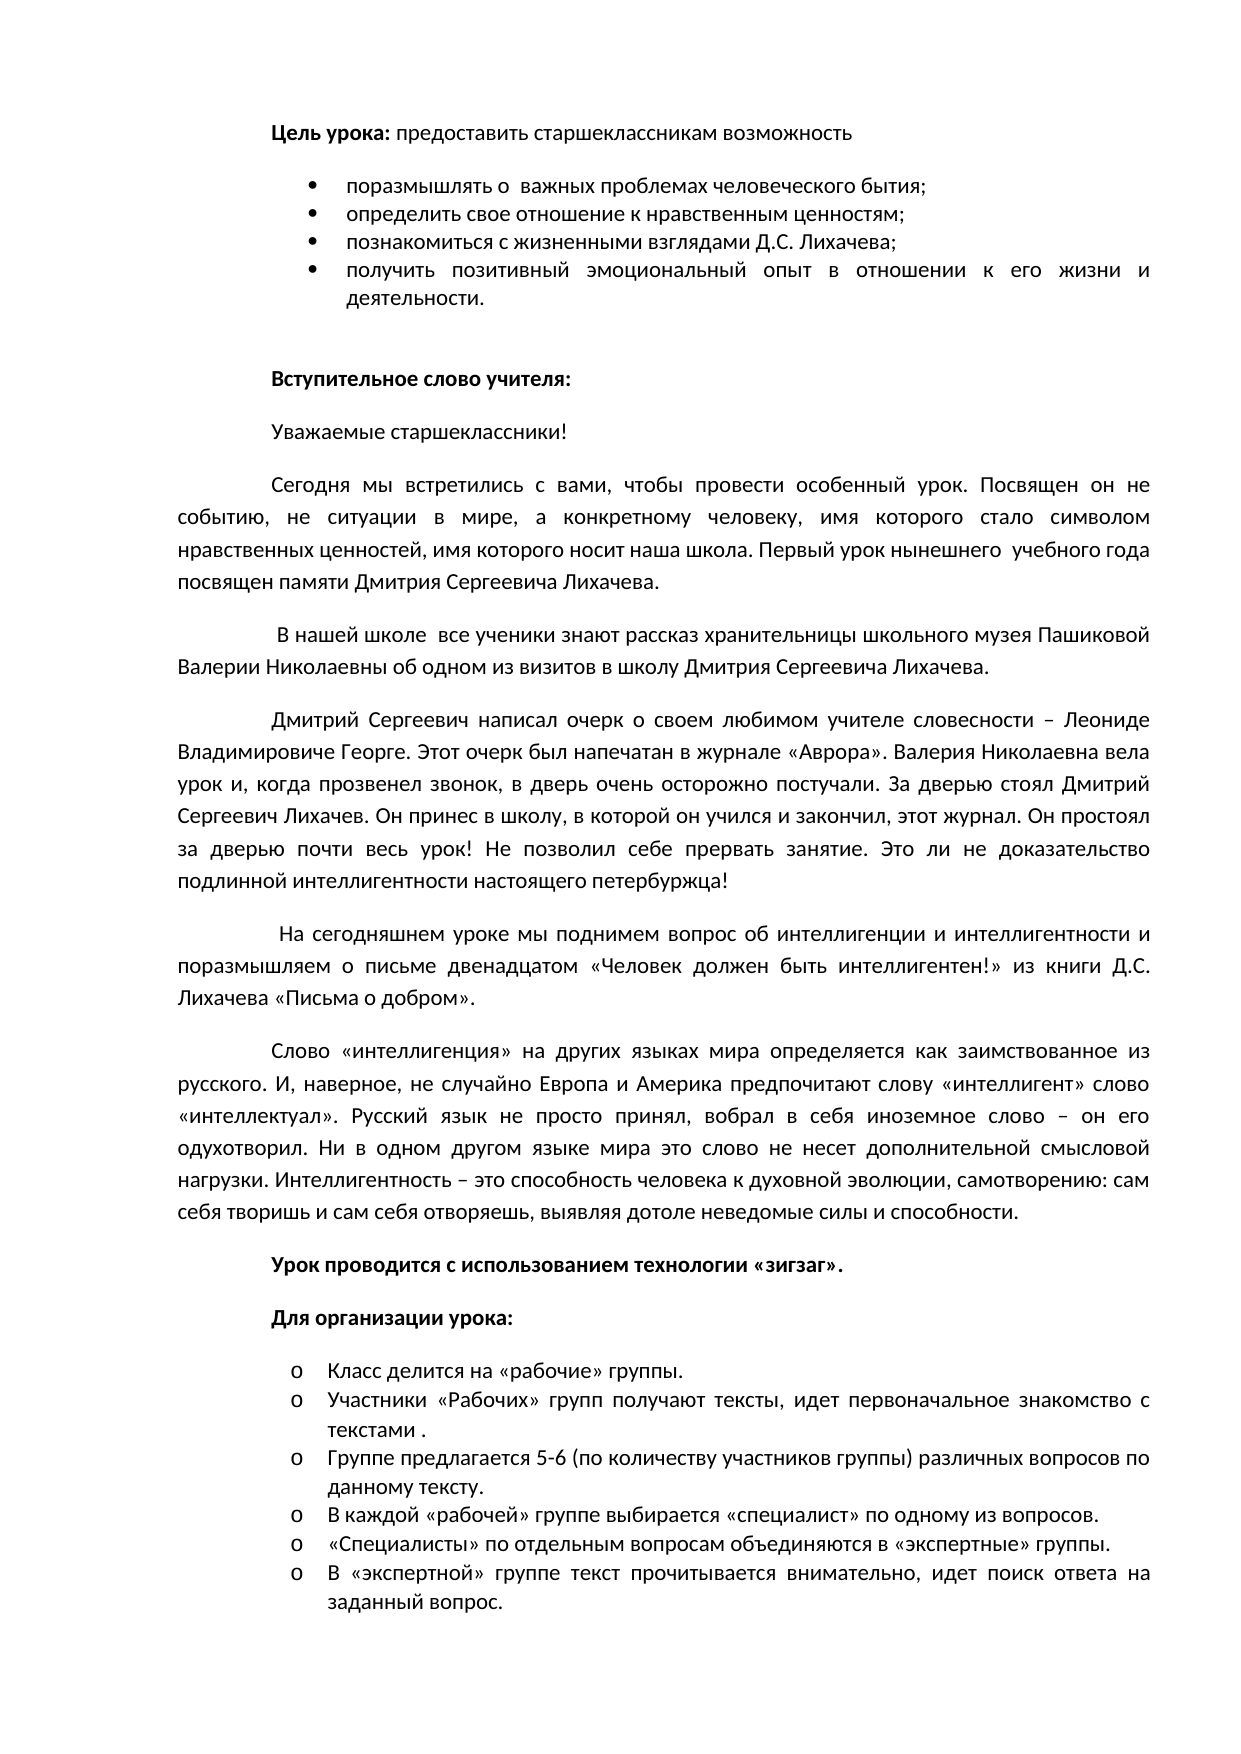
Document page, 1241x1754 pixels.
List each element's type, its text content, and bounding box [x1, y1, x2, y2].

list поразмышлять о важных проблемах человеческого бытия; [308, 171, 1152, 199]
text В нашей школе все ученики знают рассказ хранительницы школьного музея Пашиковой Валерии Николаевны об одном из визитов в школу Дмитрия Сергеевича Лихачева. [177, 620, 1152, 680]
list определить свое отношение к нравственным ценностям; [308, 199, 1152, 227]
text Слово «интеллигенция» на других языках мира определяется как заимствованное из русского. И, наверное, не случайно Европа и Америка предпочитают слову «интеллигент» слово «интеллектуал». Русский язык не просто принял, вобрал в себя иноземное слово – он его одухотворил. Ни в одном другом языке мира это слово не несет дополнительной смысловой нагрузки. Интеллигентность – это способность человека к духовной эволюции, самотворению: сам себя творишь и сам себя отворяешь, выявляя дотоле неведомые силы и способности. [177, 1036, 1152, 1225]
list Участники «Рабочих» групп получают тексты, идет первоначальное знакомство с текстами . [290, 1386, 1152, 1443]
text Дмитрий Сергеевич написал очерк о своем любимом учителе словесности – Леониде Владимировиче Георге. Этот очерк был напечатан в журнале «Аврора». Валерия Николаевна вела урок и, когда прозвенел звонок, в дверь очень осторожно постучали. За дверью стоял Дмитрий Сергеевич Лихачев. Он принес в школу, в которой он учился и закончил, этот журнал. Он простоял за дверью почти весь урок! Не позволил себе прервать занятие. Это ли не доказательство подлинной интеллигентности настоящего петербуржца! [177, 705, 1152, 894]
list «Специалисты» по отдельным вопросам объединяются в «экспертные» группы. [290, 1529, 1152, 1558]
list получить позитивный эмоциональный опыт в отношении к его жизни и деятельности. [308, 255, 1152, 311]
text Уважаемые старшеклассники! [177, 417, 1152, 445]
text Цель урока: предоставить старшеклассникам возможность [177, 118, 1152, 146]
list познакомиться с жизненными взглядами Д.С. Лихачева; [308, 227, 1152, 255]
list В каждой «рабочей» группе выбирается «специалист» по одному из вопросов. [290, 1500, 1152, 1529]
text На сегодняшнем уроке мы поднимем вопрос об интеллигенции и интеллигентности и поразмышляем о письме двенадцатом «Человек должен быть интеллигентен!» из книги Д.С. Лихачева «Письма о добром». [177, 919, 1152, 1011]
list В «экспертной» группе текст прочитывается внимательно, идет поиск ответа на заданный вопрос. [290, 1558, 1152, 1616]
list Группе предлагается 5-6 (по количеству участников группы) различных вопросов по данному тексту. [290, 1443, 1152, 1500]
text Сегодня мы встретились с вами, чтобы провести особенный урок. Посвящен он не событию, не ситуации в мире, а конкретному человеку, имя которого стало символом нравственных ценностей, имя которого носит наша школа. Первый урок нынешнего учебного года посвящен памяти Дмитрия Сергеевича Лихачева. [177, 470, 1152, 595]
list Класс делится на «рабочие» группы. [290, 1356, 1152, 1386]
text Вступительное слово учителя: [177, 364, 1152, 392]
text Для организации урока: [177, 1303, 1152, 1331]
text Урок проводится с использованием технологии «зигзаг». [177, 1250, 1152, 1278]
